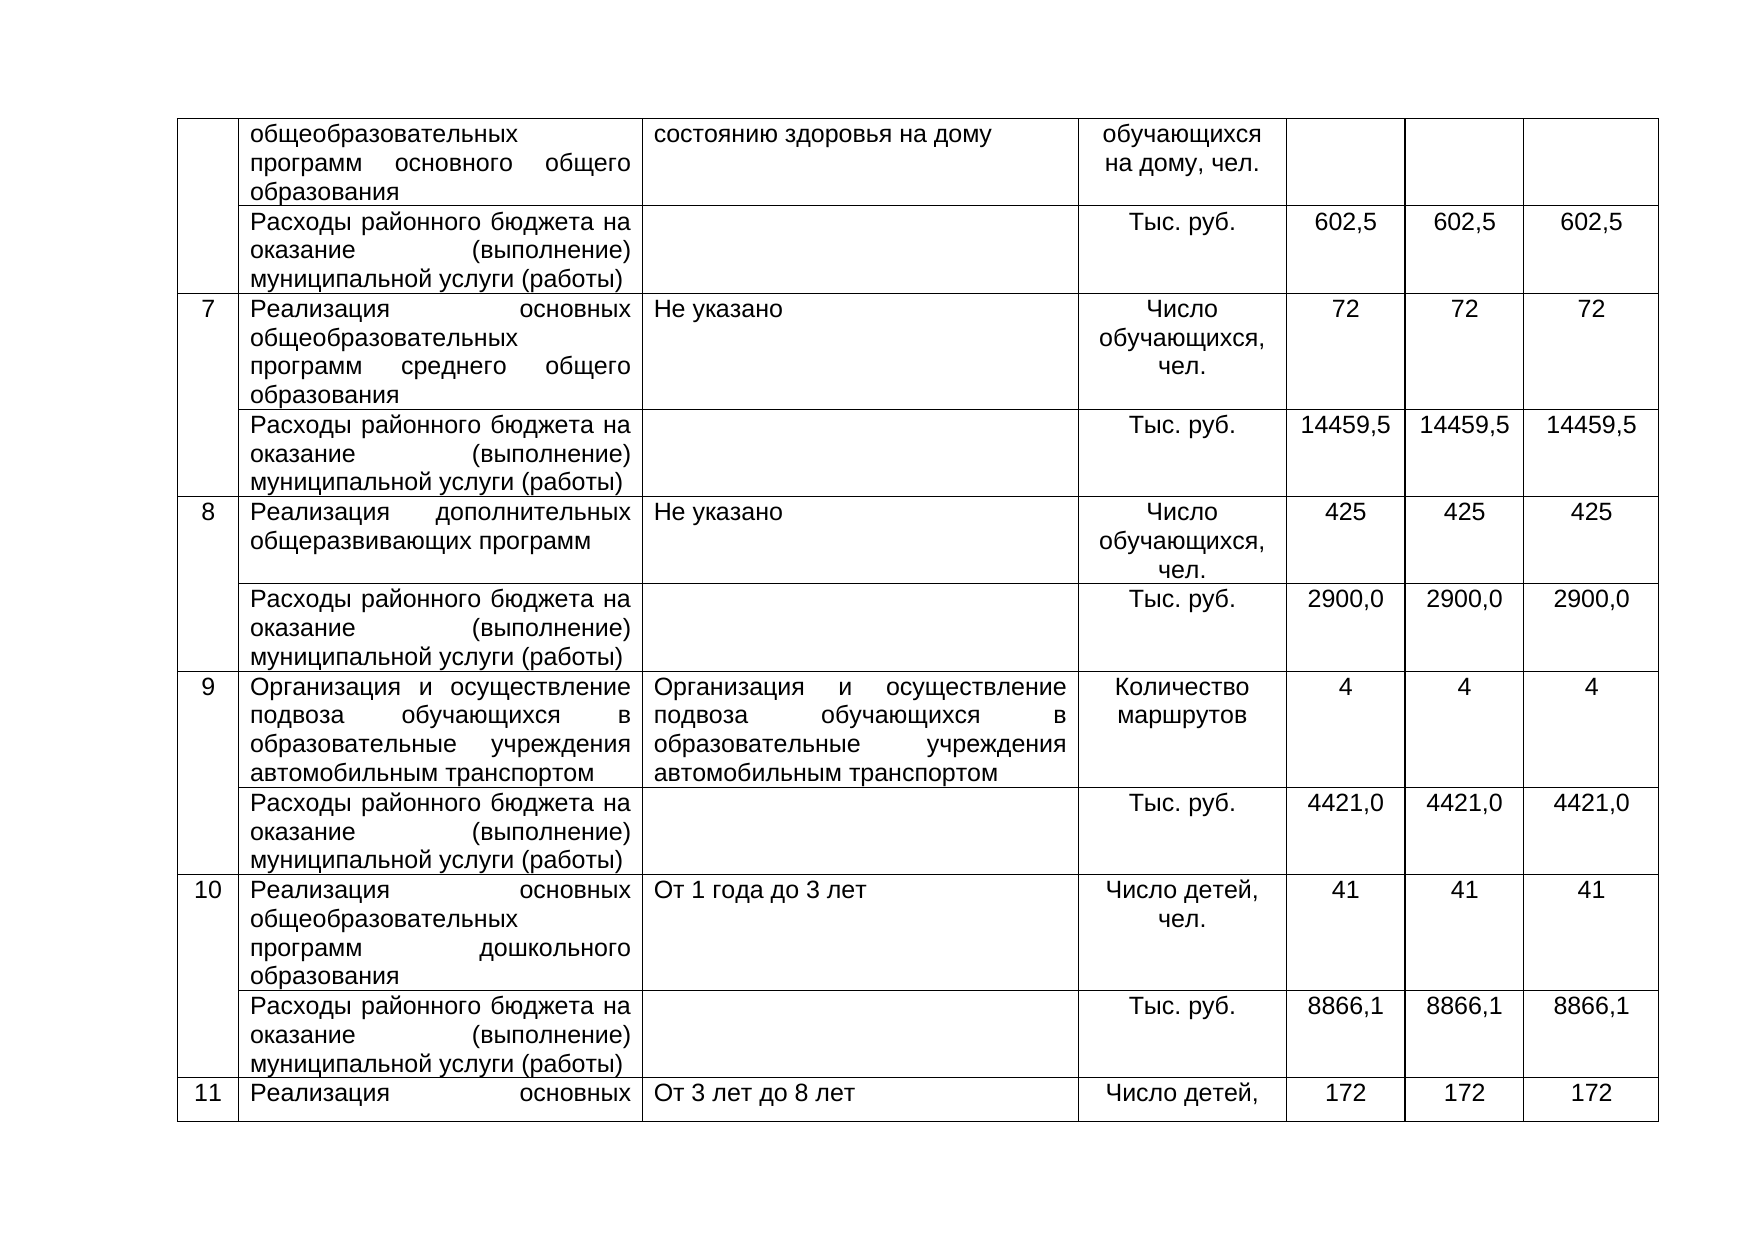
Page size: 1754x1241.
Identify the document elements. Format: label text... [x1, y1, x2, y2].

table_cell 172 [1524, 1078, 1658, 1121]
table_cell Число обучающихся, чел. [1079, 294, 1286, 409]
table_cell Расходы районного бюджета на оказание (выполнение) муниципальной услуги (работы) [239, 206, 642, 293]
table_cell 8 [178, 497, 238, 671]
table_cell 172 [1287, 1078, 1404, 1121]
table_cell [643, 206, 1078, 293]
table_cell 7 [178, 294, 238, 496]
table_cell 14459,5 [1406, 410, 1523, 496]
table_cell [643, 119, 1078, 205]
table_cell 3 [1287, 119, 1404, 205]
table_cell От 1 года до 3 лет [643, 875, 1078, 990]
table_cell 72 [1287, 294, 1404, 409]
table_cell Число обучающихся, чел. [1079, 497, 1286, 583]
table_cell 9 [178, 672, 238, 874]
table_cell Расходы районного бюджета на оказание (выполнение) муниципальной услуги (работы) [239, 788, 642, 874]
table_cell Количество маршрутов [1079, 672, 1286, 787]
table_cell Не указано [643, 294, 1078, 409]
table_cell 425 [1406, 497, 1523, 583]
table_cell Организация и осуществление подвоза обучающихся в образовательные учреждения автомобильным транспортом [239, 672, 642, 787]
table_cell [643, 410, 1078, 496]
table_cell [643, 991, 1078, 1077]
table_cell Число детей, чел. [1079, 1078, 1286, 1121]
table_cell 172 [1406, 1078, 1523, 1121]
table_cell 4 [1287, 672, 1404, 787]
table_cell 3 [1406, 119, 1523, 205]
table_cell 8866,1 [1524, 991, 1658, 1077]
table_cell 41 [1406, 875, 1523, 990]
table_cell 602,5 [1406, 206, 1523, 293]
table_cell Расходы районного бюджета на оказание (выполнение) муниципальной услуги (работы) [239, 584, 642, 671]
table_cell [643, 788, 1078, 874]
table_cell 11 [178, 1078, 238, 1121]
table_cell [1079, 119, 1286, 205]
table_cell 602,5 [1524, 206, 1658, 293]
table_cell 6 [178, 119, 238, 293]
table_cell 8866,1 [1406, 991, 1523, 1077]
table_cell Тыс. руб. [1079, 410, 1286, 496]
table_cell 2900,0 [1406, 584, 1523, 671]
table_cell 2900,0 [1287, 584, 1404, 671]
table_cell Расходы районного бюджета на оказание (выполнение) муниципальной услуги (работы) [239, 410, 642, 496]
table_cell Тыс. руб. [1079, 584, 1286, 671]
table_cell Тыс. руб. [1079, 206, 1286, 293]
table_cell 602,5 [1287, 206, 1404, 293]
table_cell Реализация дополнительных общеразвивающих программ [239, 497, 642, 583]
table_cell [239, 119, 642, 205]
table_cell 425 [1524, 497, 1658, 583]
table_cell 72 [1524, 294, 1658, 409]
table_cell 8866,1 [1287, 991, 1404, 1077]
table_cell 14459,5 [1287, 410, 1404, 496]
table_cell 72 [1406, 294, 1523, 409]
table_cell 4421,0 [1287, 788, 1404, 874]
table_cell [239, 1078, 642, 1121]
table_cell 41 [1287, 875, 1404, 990]
table_cell От 3 лет до 8 лет [643, 1078, 1078, 1121]
table_cell 4421,0 [1524, 788, 1658, 874]
table_cell Реализация основных общеобразовательных программ среднего общего образования [239, 294, 642, 409]
table_cell 4 [1524, 672, 1658, 787]
table_cell 4 [1406, 672, 1523, 787]
table_cell Организация и осуществление подвоза обучающихся в образовательные учреждения автомобильным транспортом [643, 672, 1078, 787]
table_cell 41 [1524, 875, 1658, 990]
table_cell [239, 991, 642, 1077]
table_cell 14459,5 [1524, 410, 1658, 496]
table_cell Тыс. руб. [1079, 991, 1286, 1077]
table_cell Тыс. руб. [1079, 788, 1286, 874]
table_cell 4421,0 [1406, 788, 1523, 874]
table_cell Не указано [643, 497, 1078, 583]
table_cell 425 [1287, 497, 1404, 583]
table_cell 2900,0 [1524, 584, 1658, 671]
table_cell 3 [1524, 119, 1658, 205]
table_cell Реализация основных общеобразовательных программ дошкольного образования [239, 875, 642, 990]
table_cell Число детей, чел. [1079, 875, 1286, 990]
table_cell 10 [178, 875, 238, 1077]
table_cell [643, 584, 1078, 671]
